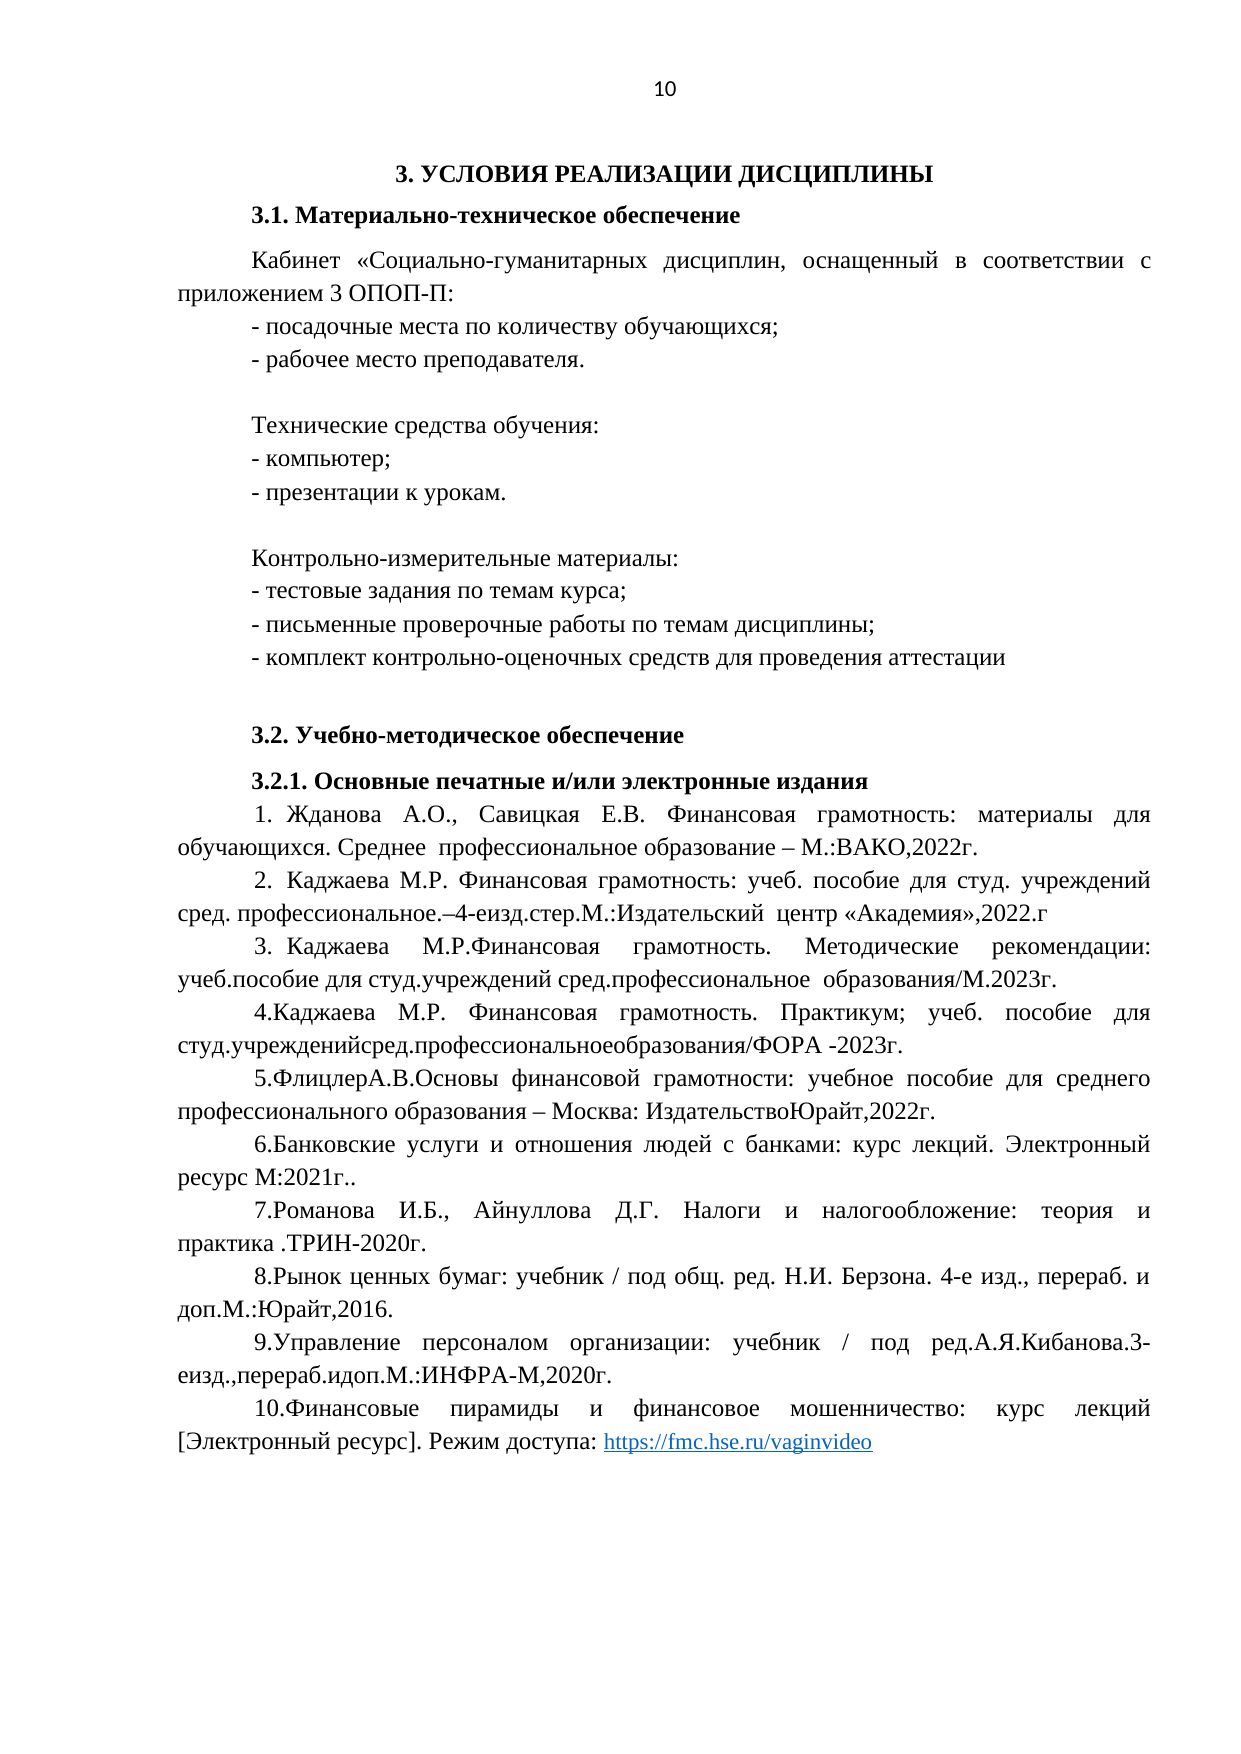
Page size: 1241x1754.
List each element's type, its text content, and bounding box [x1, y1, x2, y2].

list Жданова А.О., Савицкая Е.В. Финансовая грамотность: материалы для обучающихся. Среднее профессиональное образование – М.:ВАКО,2022г. [177, 799, 1152, 861]
text - посадочные места по количеству обучающихся; [177, 311, 1152, 340]
text 6.Банковские услуги и отношения людей с банками: курс лекций. Электронный ресурс М:2021г.. [177, 1129, 1152, 1191]
text Технические средства обучения: [177, 411, 1152, 439]
text 3.2. Учебно-методическое обеспечение [177, 720, 1152, 749]
text - презентации к урокам. [177, 477, 1157, 505]
text - компьютер; [177, 443, 1152, 472]
text - комплект контрольно-оценочных средств для проведения аттестации [177, 642, 1152, 670]
text - тестовые задания по темам курса; [177, 576, 1152, 604]
list Каджаева М.Р.Финансовая грамотность. Методические рекомендации: учеб.пособие для студ.учреждений сред.профессиональное образования/М.2023г. [177, 931, 1152, 993]
text 3. Условия реализации ДИСЦИПЛИНЫ [177, 159, 1152, 187]
text 10.Финансовые пирамиды и финансовое мошенничество: курс лекций [Электронный ресурс]. Режим доступа: https://fmc.hse.ru/vaginvideo [177, 1393, 1152, 1455]
text 5.ФлицлерА.В.Основы финансовой грамотности: учебное пособие для среднего профессионального образования – Москва: ИздательствоЮрайт,2022г. [177, 1063, 1152, 1125]
text 8.Рынок ценных бумаг: учебник / под общ. ред. Н.И. Берзона. 4-е изд., перераб. и доп.М.:Юрайт,2016. [177, 1261, 1152, 1323]
text 9.Управление персоналом организации: учебник / под ред.А.Я.Кибанова.3-еизд.,перераб.идоп.М.:ИНФРА-М,2020г. [177, 1327, 1152, 1389]
text - письменные проверочные работы по темам дисциплины; [177, 609, 1152, 637]
text 7.Романова И.Б., Айнуллова Д.Г. Налоги и налогообложение: теория и практика .ТРИН-2020г. [177, 1195, 1152, 1257]
text Кабинет «Социально-гуманитарных дисциплин, оснащенный в соответствии с приложением 3 ОПОП-П: [177, 245, 1152, 307]
text 3.1. Материально-техническое обеспечение [177, 200, 1152, 229]
text 3.2.1. Основные печатные и/или электронные издания [177, 766, 1152, 794]
list Каджаева М.Р. Финансовая грамотность: учеб. пособие для студ. учреждений сред. профессиональное.–4-еизд.стер.М.:Издательский центр «Академия»,2022.г [177, 865, 1152, 927]
text 4.Каджаева М.Р. Финансовая грамотность. Практикум; учеб. пособие для студ.учрежденийсред.профессиональноеобразования/ФОРА -2023г. [177, 997, 1152, 1059]
text Контрольно-измерительные материалы: [177, 543, 1152, 571]
text - рабочее место преподавателя. [177, 344, 1152, 373]
